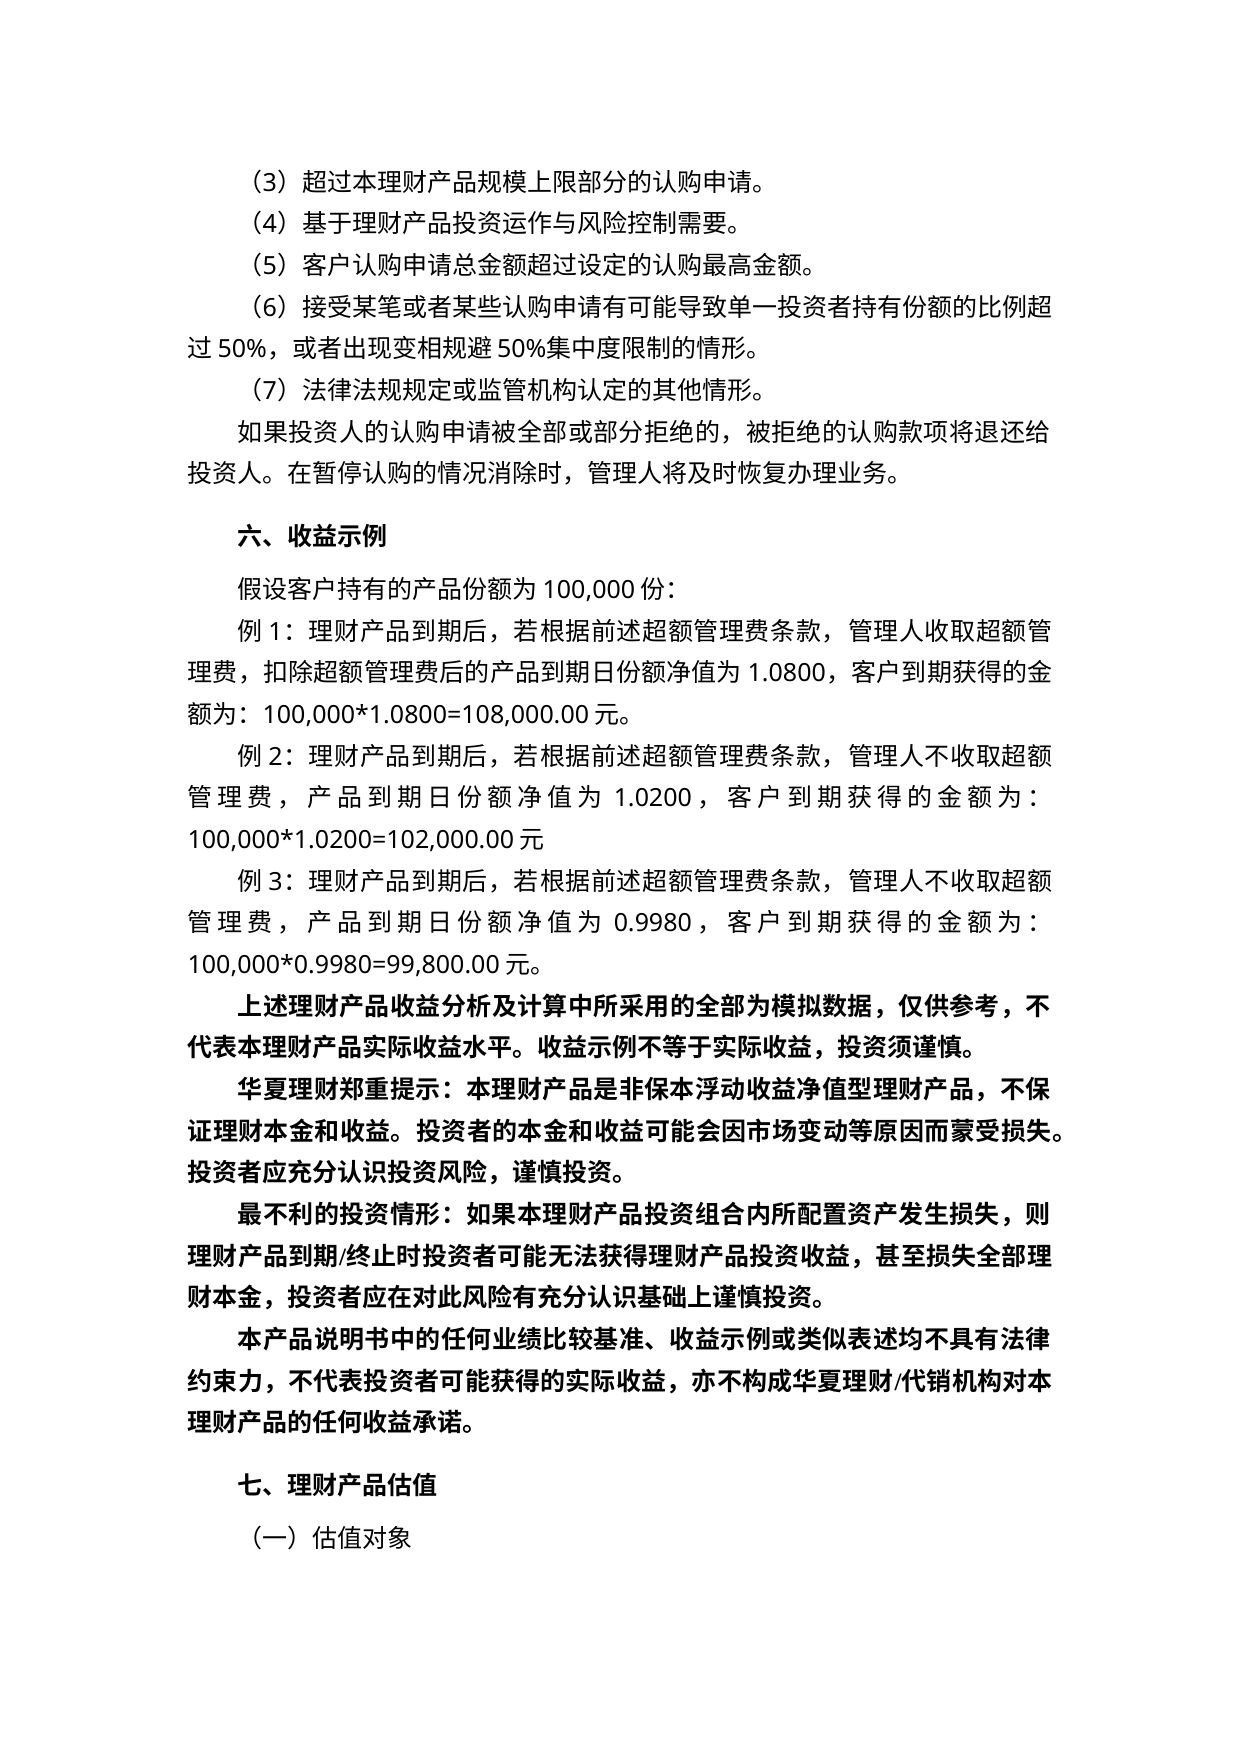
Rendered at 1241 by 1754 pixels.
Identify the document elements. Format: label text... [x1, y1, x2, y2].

text （5）客户认购申请总金额超过设定的认购最高金额。 [187, 245, 1053, 282]
text 假设客户持有的产品份额为100,000份： [187, 569, 1053, 606]
text （一）估值对象 [187, 1519, 1053, 1555]
text 六、收益示例 [187, 512, 1053, 553]
text 本产品说明书中的任何业绩比较基准、收益示例或类似表述均不具有法律约束力，不代表投资者可能获得的实际收益，亦不构成华夏理财/代销机构对本理财产品的任何收益承诺。 [187, 1319, 1053, 1439]
text （4）基于理财产品投资运作与风险控制需要。 [187, 204, 1053, 240]
text 七、理财产品估值 [187, 1461, 1053, 1502]
text （6）接受某笔或者某些认购申请有可能导致单一投资者持有份额的比例超过50%，或者出现变相规避50%集中度限制的情形。 [187, 287, 1053, 365]
text 上述理财产品收益分析及计算中所采用的全部为模拟数据，仅供参考，不代表本理财产品实际收益水平。收益示例不等于实际收益，投资须谨慎。 [187, 986, 1053, 1064]
text 例1：理财产品到期后，若根据前述超额管理费条款，管理人收取超额管理费，扣除超额管理费后的产品到期日份额净值为1.0800，客户到期获得的金额为：100,000*1.0800=108,000.00元。 [187, 611, 1053, 731]
text 如果投资人的认购申请被全部或部分拒绝的，被拒绝的认购款项将退还给投资人。在暂停认购的情况消除时，管理人将及时恢复办理业务。 [187, 412, 1053, 490]
text （7）法律法规规定或监管机构认定的其他情形。 [187, 370, 1053, 407]
text 例2：理财产品到期后，若根据前述超额管理费条款，管理人不收取超额管理费，产品到期日份额净值为1.0200，客户到期获得的金额为：100,000*1.0200=102,000.00元 [187, 736, 1053, 856]
text （3）超过本理财产品规模上限部分的认购申请。 [187, 162, 1053, 198]
text 最不利的投资情形：如果本理财产品投资组合内所配置资产发生损失，则理财产品到期/终止时投资者可能无法获得理财产品投资收益，甚至损失全部理财本金，投资者应在对此风险有充分认识基础上谨慎投资。 [187, 1194, 1053, 1314]
text 例3：理财产品到期后，若根据前述超额管理费条款，管理人不收取超额管理费，产品到期日份额净值为0.9980，客户到期获得的金额为：100,000*0.9980=99,800.00元。 [187, 861, 1053, 981]
text 华夏理财郑重提示：本理财产品是非保本浮动收益净值型理财产品，不保证理财本金和收益。投资者的本金和收益可能会因市场变动等原因而蒙受损失。投资者应充分认识投资风险，谨慎投资。 [187, 1069, 1053, 1189]
